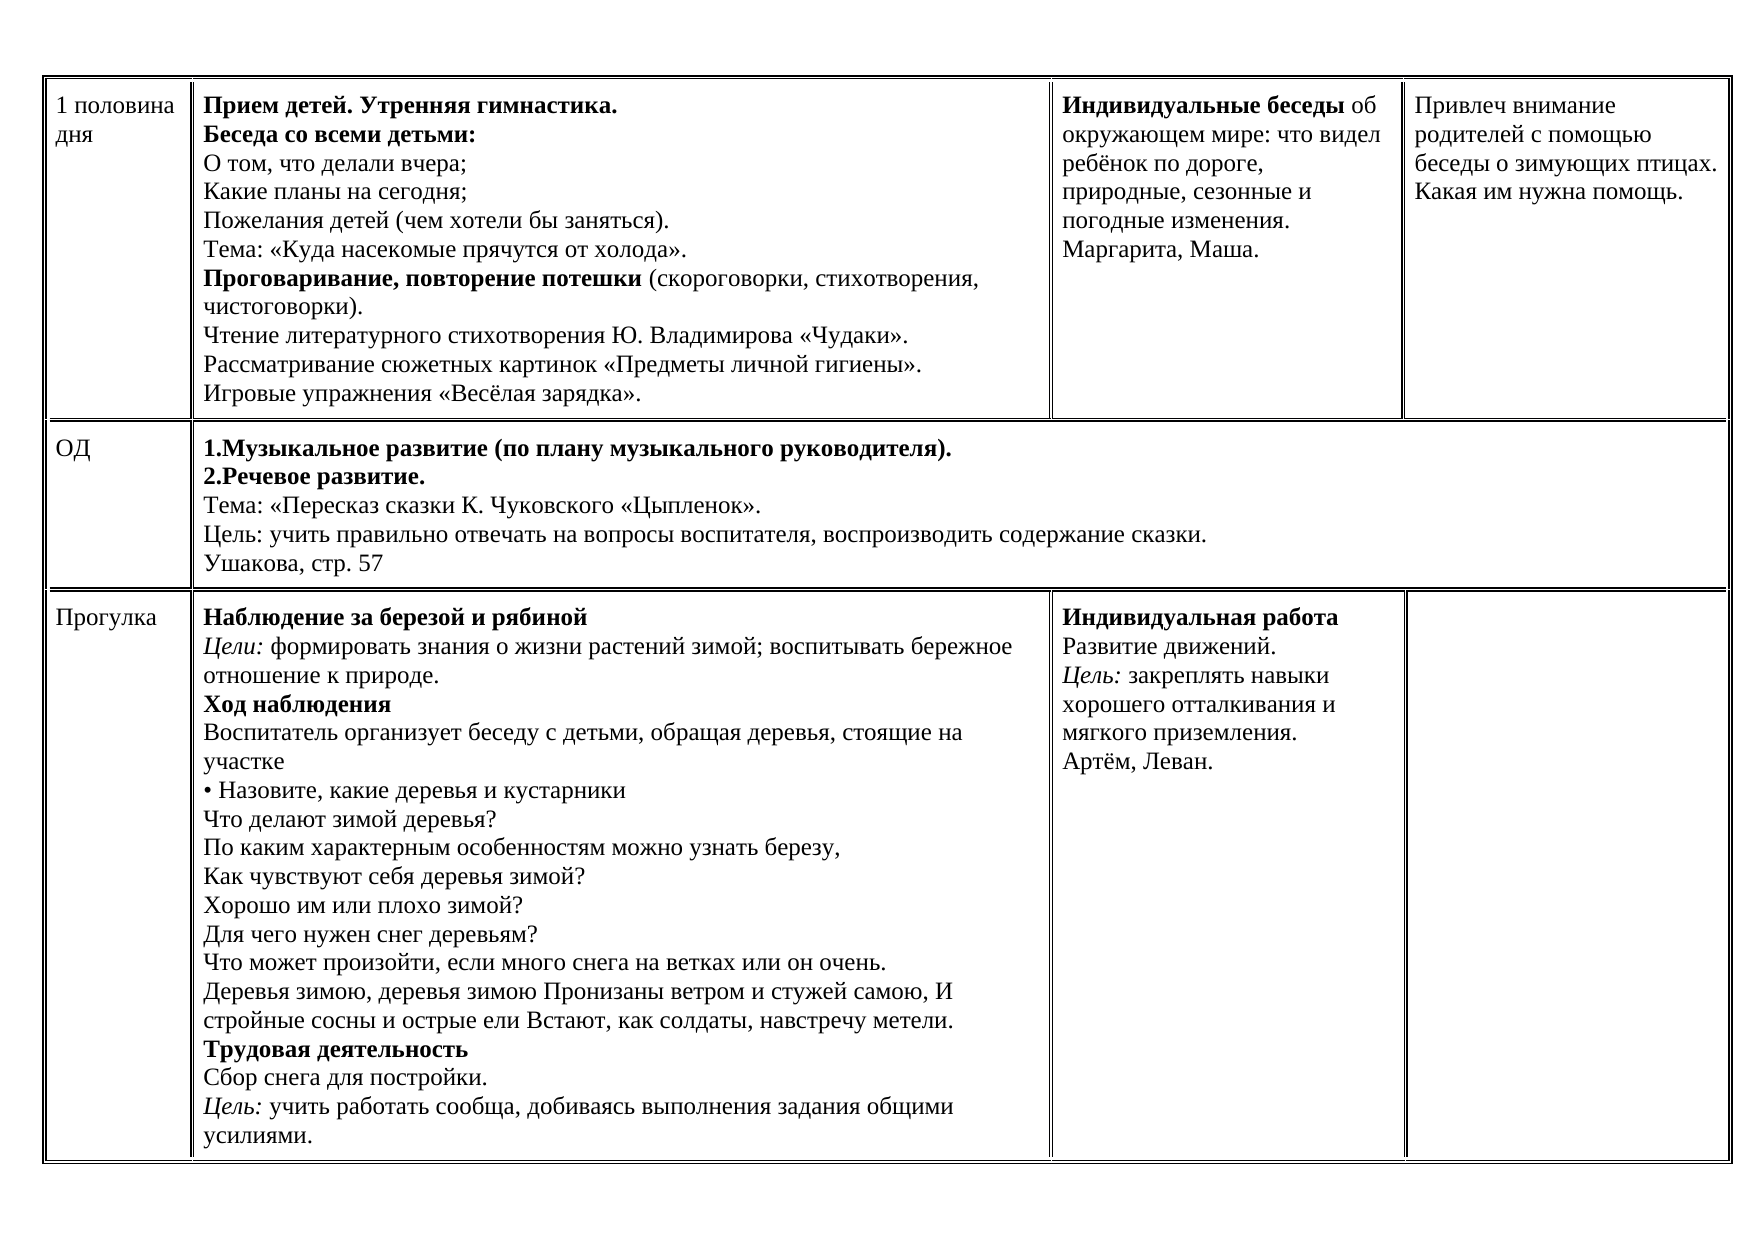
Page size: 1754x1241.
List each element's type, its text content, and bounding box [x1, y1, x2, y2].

table_cell 1 половина дня [47, 79, 192, 417]
table_cell Привлеч внимание родителей с помощью беседы о зимующих птицах. Какая им нужна помощь. [1403, 79, 1728, 417]
table_cell ОД [44, 418, 192, 587]
table_cell Индивидуальные беседы об окружающем мире: что видел ребёнок по дороге, природные, сезонные и погодные изменения. Маргарита, Маша. [1051, 79, 1403, 417]
table_cell Прогулка [44, 587, 192, 1160]
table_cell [192, 588, 1051, 1160]
table_cell 1.Музыкальное развитие (по плану музыкального руководителя). 2.Речевое развитие. Тема: «Пересказ сказки К. Чуковского «Цыпленок». Цель: учить правильно отвечать на вопросы воспитателя, воспроизводить содержание сказки. Ушакова, стр. 57 [192, 418, 1731, 587]
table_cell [1051, 589, 1406, 1160]
table_cell [1406, 587, 1731, 1160]
table_cell Прием детей. Утренняя гимнастика. Беседа со всеми детьми: О том, что делали вчера; Какие планы на сегодня; Пожелания детей (чем хотели бы заняться). Тема: «Куда насекомые прячутся от холода». Проговаривание, повторение потешки (скороговорки, стихотворения, чистоговорки). Чтение литературного стихотворения Ю. Владимирова «Чудаки». Рассматривание сюжетных картинок «Предметы личной гигиены». Игровые упражнения «Весёлая зарядка». [192, 79, 1051, 417]
